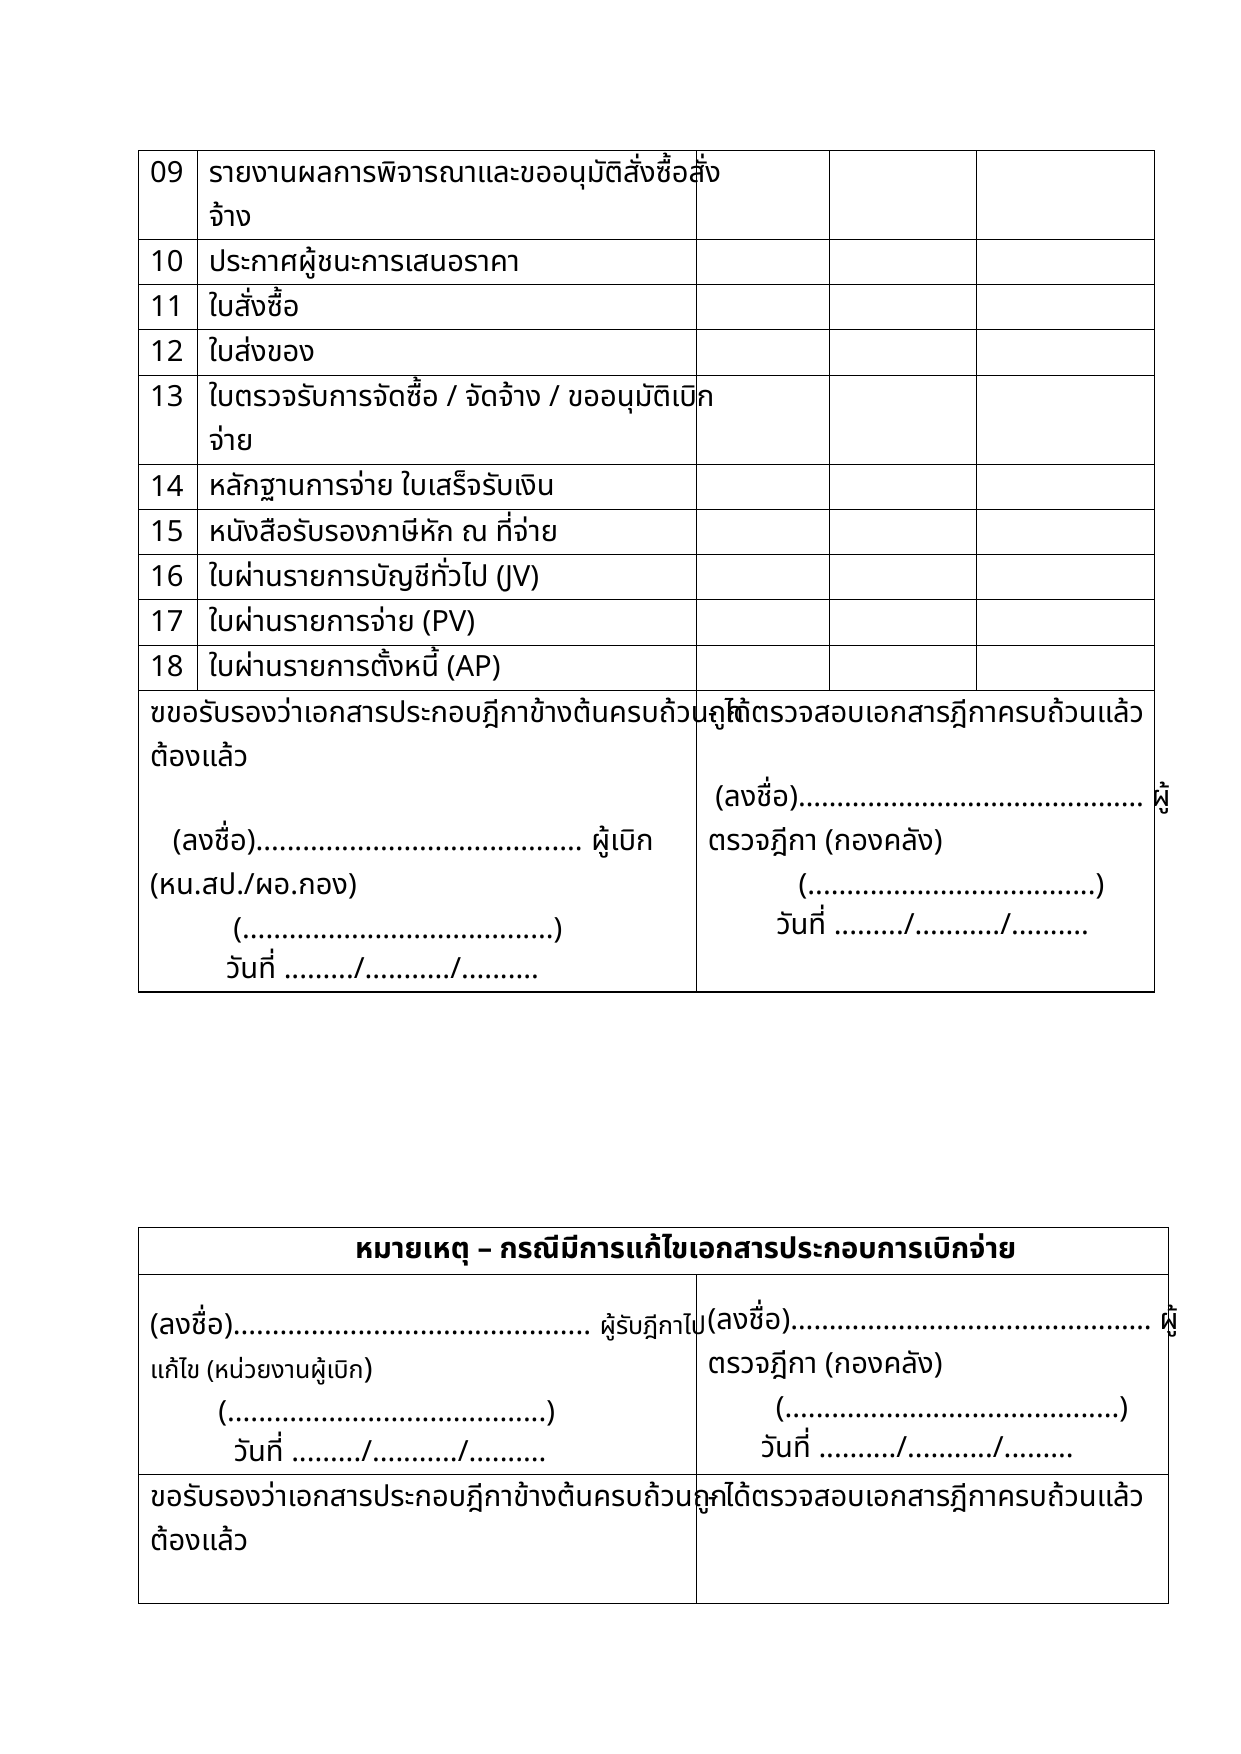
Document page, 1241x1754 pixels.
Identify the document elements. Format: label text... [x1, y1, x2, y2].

table_cell ประกาศผู้ชนะการเสนอราคา [198, 240, 696, 284]
table_cell 15 [139, 510, 197, 554]
table_cell [697, 151, 829, 239]
table_cell ใบผ่านรายการจ่าย (PV) [198, 600, 696, 645]
table_cell [977, 151, 1154, 239]
table_cell [697, 510, 829, 554]
table_cell [697, 285, 829, 329]
table_cell [977, 510, 1154, 554]
table_cell [830, 285, 976, 329]
table_cell ใบผ่านรายการบัญชีทั่วไป (JV) [198, 555, 696, 599]
table_cell [830, 151, 976, 239]
table_cell [697, 330, 829, 374]
table_cell 16 [139, 555, 197, 599]
table_cell 12 [139, 330, 197, 374]
table_cell - ได้ตรวจสอบเอกสารฎีกาครบถ้วนแล้ว (ลงชื่อ)……………………………………… ผู้ตรวจฎีกา (กองคลัง) (.....................................) วันที่ ........./.........../.......... [697, 691, 1154, 991]
table_cell [697, 376, 829, 464]
table_cell [977, 285, 1154, 329]
table_cell 10 [139, 240, 197, 284]
table_cell (ลงชื่อ).............................................. ผู้รับฎีกาไปแก้ไข (หน่วยงานผู้เบิก) (.........................................) วันที่ ........./.........../.......... [139, 1275, 696, 1474]
table_cell [977, 240, 1154, 284]
table_cell [697, 646, 829, 690]
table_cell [139, 1475, 696, 1603]
table_header หมายเหตุ – กรณีมีการแก้ไขเอกสารประกอบการเบิกจ่าย [139, 1228, 1168, 1274]
table_cell [697, 465, 829, 509]
table_cell ฃขอรับรองว่าเอกสารประกอบฎีกาข้างต้นครบถ้วนถูกต้องแล้ว (ลงชื่อ).......................................... ผู้เบิก (หน.สป./ผอ.กอง) (........................................) วันที่ ........./.........../.......... [139, 691, 696, 991]
table_cell [977, 465, 1154, 509]
table_cell [830, 600, 976, 645]
table_cell รายงานผลการพิจารณาและขออนุมัติสั่งซื้อสั่งจ้าง [198, 151, 696, 239]
table_cell 17 [139, 600, 197, 645]
table_cell 14 [139, 465, 197, 509]
table_cell 13 [139, 376, 197, 464]
table_cell [830, 510, 976, 554]
table_cell (ลงชื่อ)……………………..………………… ผู้ตรวจฎีกา (กองคลัง) (...........................................) วันที่ ........../.........../......... [697, 1275, 1168, 1474]
table_cell [977, 376, 1154, 464]
table_cell [830, 376, 976, 464]
table_cell [697, 240, 829, 284]
table_cell [830, 330, 976, 374]
table_cell 11 [139, 285, 197, 329]
table_cell [697, 555, 829, 599]
table_cell [830, 465, 976, 509]
table_cell [830, 555, 976, 599]
table_cell [977, 330, 1154, 374]
table_cell 09 [139, 151, 197, 239]
table_cell [977, 600, 1154, 645]
table_cell หนังสือรับรองภาษีหัก ณ ที่จ่าย [198, 510, 696, 554]
table_cell [977, 555, 1154, 599]
table_cell 18 [139, 646, 197, 690]
table_cell [830, 646, 976, 690]
table_cell ใบส่งของ [198, 330, 696, 374]
table_cell ใบตรวจรับการจัดซื้อ / จัดจ้าง / ขออนุมัติเบิกจ่าย [198, 376, 696, 464]
table_cell [697, 600, 829, 645]
table_cell ใบสั่งซื้อ [198, 285, 696, 329]
table_cell หลักฐานการจ่าย ใบเสร็จรับเงิน [198, 465, 696, 509]
table_cell ใบผ่านรายการตั้งหนี้ (AP) [198, 646, 696, 690]
table_cell [977, 646, 1154, 690]
table_cell [830, 240, 976, 284]
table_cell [697, 1475, 1168, 1603]
